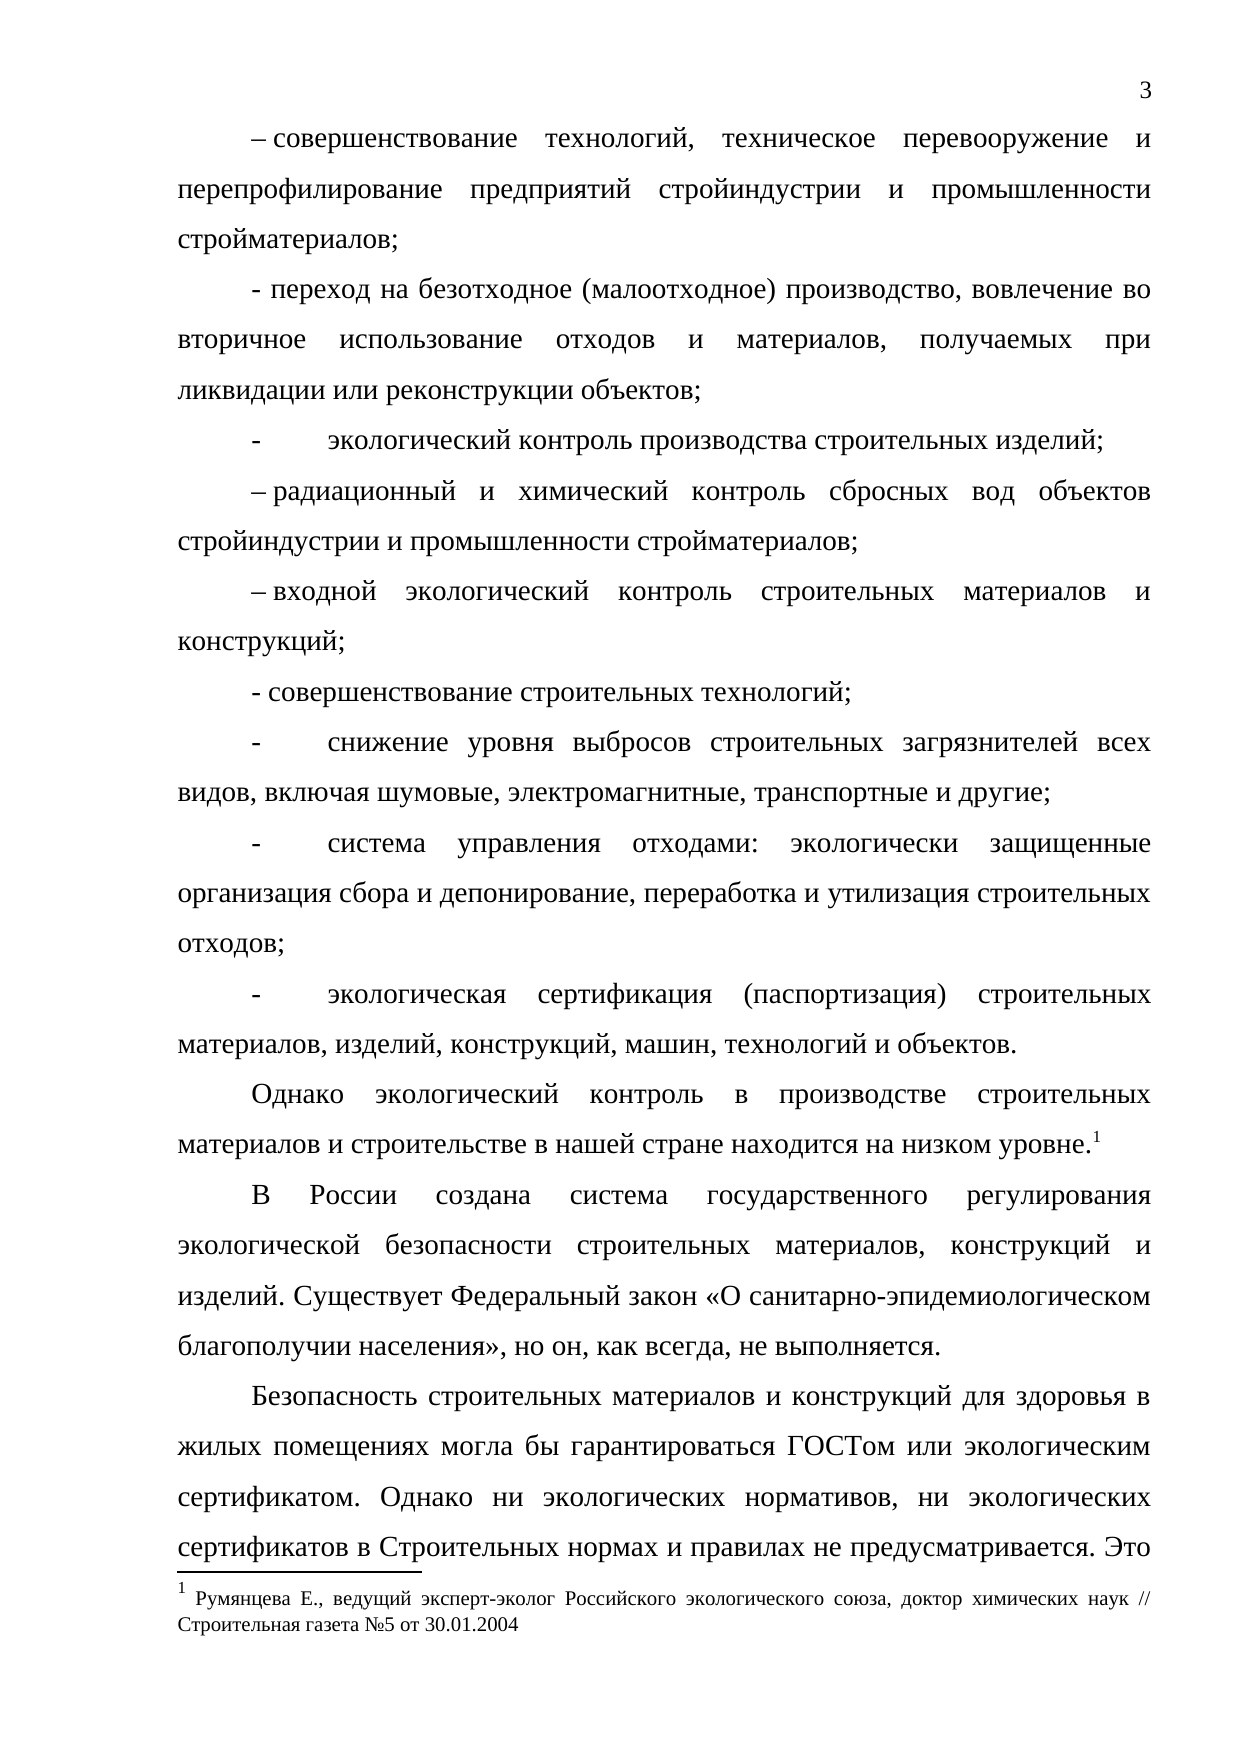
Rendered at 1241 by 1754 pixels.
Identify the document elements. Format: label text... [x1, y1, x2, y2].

text - совершенствование строительных технологий; [177, 674, 1152, 707]
list система управления отходами: экологически защищенные организация сбора и депонирование, переработка и утилизация строительных отходов; [177, 825, 1152, 959]
text В России создана система государственного регулирования экологической безопасности строительных материалов, конструкций и изделий. Существует Федеральный закон «О санитарно-эпидемиологическом благополучии населения», но он, как всегда, не выполняется. [177, 1177, 1152, 1361]
list экологическая сертификация (паспортизация) строительных материалов, изделий, конструкций, машин, технологий и объектов. [177, 976, 1152, 1059]
text – радиационный и химический контроль сбросных вод объектов стройиндустрии и промышленности стройматериалов; [177, 473, 1152, 556]
text Однако экологический контроль в производстве строительных материалов и строительстве в нашей стране находится на низком уровне. [177, 1076, 1152, 1160]
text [177, 1378, 1152, 1563]
text - переход на безотходное (малоотходное) производство, вовлечение во вторичное использование отходов и материалов, получаемых при ликвидации или реконструкции объектов; [177, 271, 1152, 406]
list снижение уровня выбросов строительных загрязнителей всех видов, включая шумовые, электромагнитные, транспортные и другие; [177, 724, 1152, 808]
text – совершенствование технологий, техническое перевооружение и перепрофилирование предприятий стройиндустрии и промышленности стройматериалов; [177, 120, 1152, 254]
text – входной экологический контроль строительных материалов и конструкций; [177, 573, 1152, 657]
list экологический контроль производства строительных изделий; [177, 422, 1152, 456]
